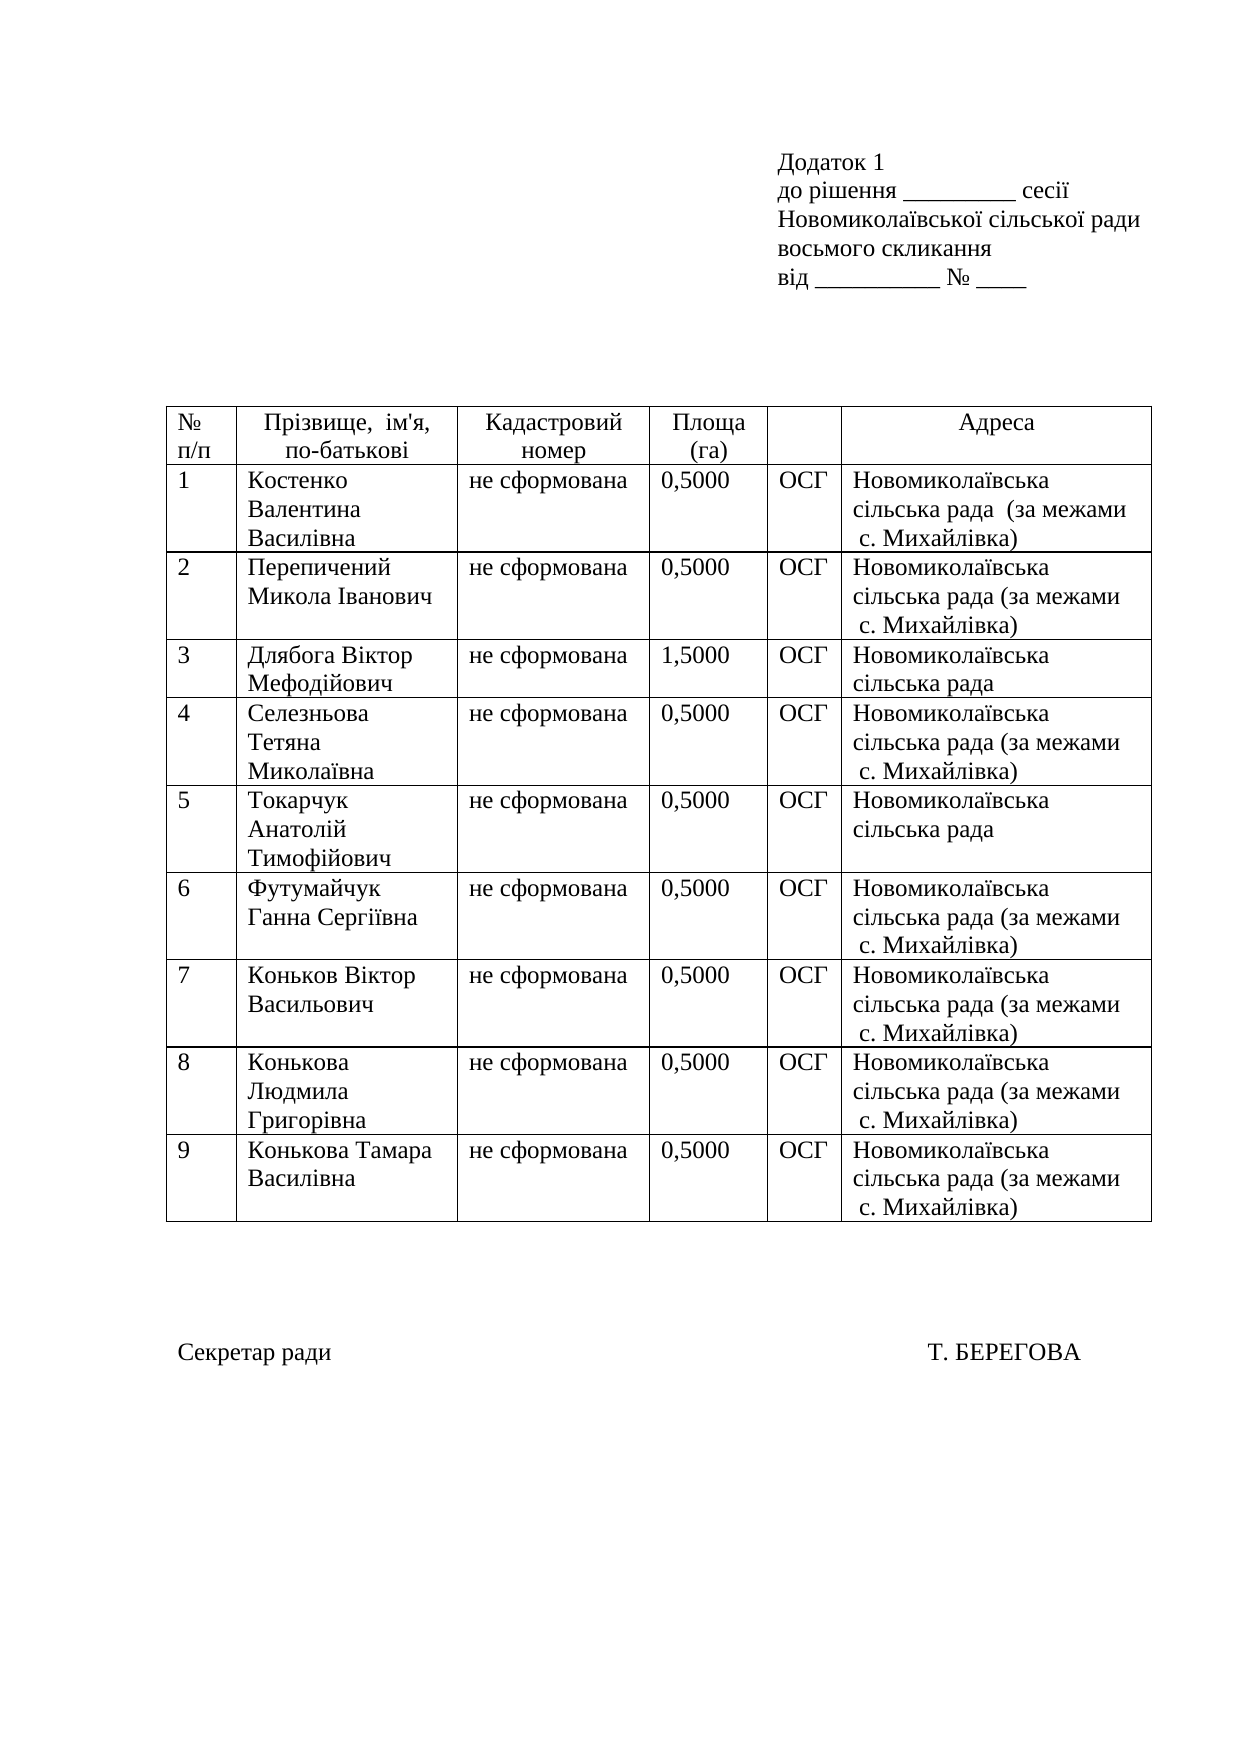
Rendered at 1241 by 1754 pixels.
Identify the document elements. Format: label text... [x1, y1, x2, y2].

table_cell 0,5000 [650, 698, 767, 784]
text Новомиколаївської сільської ради [177, 204, 1181, 233]
table_cell ОСГ [768, 465, 841, 551]
table_cell 5 [167, 786, 236, 872]
table_cell Новомиколаївська сільська рада [842, 786, 1151, 872]
table_cell не сформована [458, 873, 649, 959]
table_cell не сформована [458, 465, 649, 551]
table_cell ОСГ [768, 553, 841, 639]
table_cell 2 [167, 553, 236, 639]
table_header Кадастровий номер [458, 407, 649, 464]
table_cell Костенко Валентина Василівна [237, 465, 457, 551]
table_cell Конькова Людмила Григорівна [237, 1048, 457, 1134]
table_cell 9 [167, 1135, 236, 1221]
text Секретар ради Т. БЕРЕГОВА [177, 1337, 1181, 1366]
table_header Прізвище, ім'я, по-батькові [237, 407, 457, 464]
table_cell ОСГ [768, 640, 841, 697]
table_cell Селезньова Тетяна Миколаївна [237, 698, 457, 784]
table_header № п/п [167, 407, 236, 464]
table_cell 0,5000 [650, 960, 767, 1046]
table_header [768, 407, 841, 464]
table_cell ОСГ [768, 1048, 841, 1134]
table_cell 0,5000 [650, 1048, 767, 1134]
table_cell ОСГ [768, 960, 841, 1046]
table_cell не сформована [458, 698, 649, 784]
table_cell Новомиколаївська сільська рада (за межами с. Михайлівка) [842, 553, 1151, 639]
table_cell Новомиколаївська сільська рада [842, 640, 1151, 697]
table_cell Длябога Віктор Мефодійович [237, 640, 457, 697]
table_cell 0,5000 [650, 786, 767, 872]
table_cell Коньков Віктор Васильович [237, 960, 457, 1046]
table_cell ОСГ [768, 698, 841, 784]
table_cell Новомиколаївська сільська рада (за межами с. Михайлівка) [842, 960, 1151, 1046]
text Додаток 1 [177, 147, 1181, 176]
table_cell ОСГ [768, 873, 841, 959]
table_cell не сформована [458, 553, 649, 639]
table_header Адреса [842, 407, 1151, 464]
table_cell 0,5000 [650, 465, 767, 551]
table_cell не сформована [458, 960, 649, 1046]
table_cell Футумайчук Ганна Сергіївна [237, 873, 457, 959]
table_cell Токарчук Анатолій Тимофійович [237, 786, 457, 872]
table_cell 3 [167, 640, 236, 697]
table_header Площа (га) [650, 407, 767, 464]
table_cell не сформована [458, 1135, 649, 1221]
table_cell 0,5000 [650, 1135, 767, 1221]
text до рішення _________ сесії [177, 176, 1181, 204]
table_cell Новомиколаївська сільська рада (за межами с. Михайлівка) [842, 698, 1151, 784]
text восьмого скликання [177, 233, 1181, 262]
text від __________ № ____ [177, 262, 1181, 291]
table_cell ОСГ [768, 786, 841, 872]
table_cell Новомиколаївська сільська рада (за межами с. Михайлівка) [842, 873, 1151, 959]
table_cell Новомиколаївська сільська рада (за межами с. Михайлівка) [842, 1048, 1151, 1134]
table_cell Конькова Тамара Василівна [237, 1135, 457, 1221]
table_cell 0,5000 [650, 553, 767, 639]
table_cell Новомиколаївська сільська рада (за межами с. Михайлівка) [842, 1135, 1151, 1221]
table_cell не сформована [458, 640, 649, 697]
table_cell Новомиколаївська сільська рада (за межами с. Михайлівка) [842, 465, 1151, 551]
table_cell 1,5000 [650, 640, 767, 697]
table_cell 4 [167, 698, 236, 784]
table_cell 6 [167, 873, 236, 959]
table_cell 7 [167, 960, 236, 1046]
table_cell 8 [167, 1048, 236, 1134]
table_cell не сформована [458, 1048, 649, 1134]
table_cell 0,5000 [650, 873, 767, 959]
table_cell ОСГ [768, 1135, 841, 1221]
table_cell не сформована [458, 786, 649, 872]
table_cell Перепичений Микола Іванович [237, 553, 457, 639]
table_cell 1 [167, 465, 236, 551]
